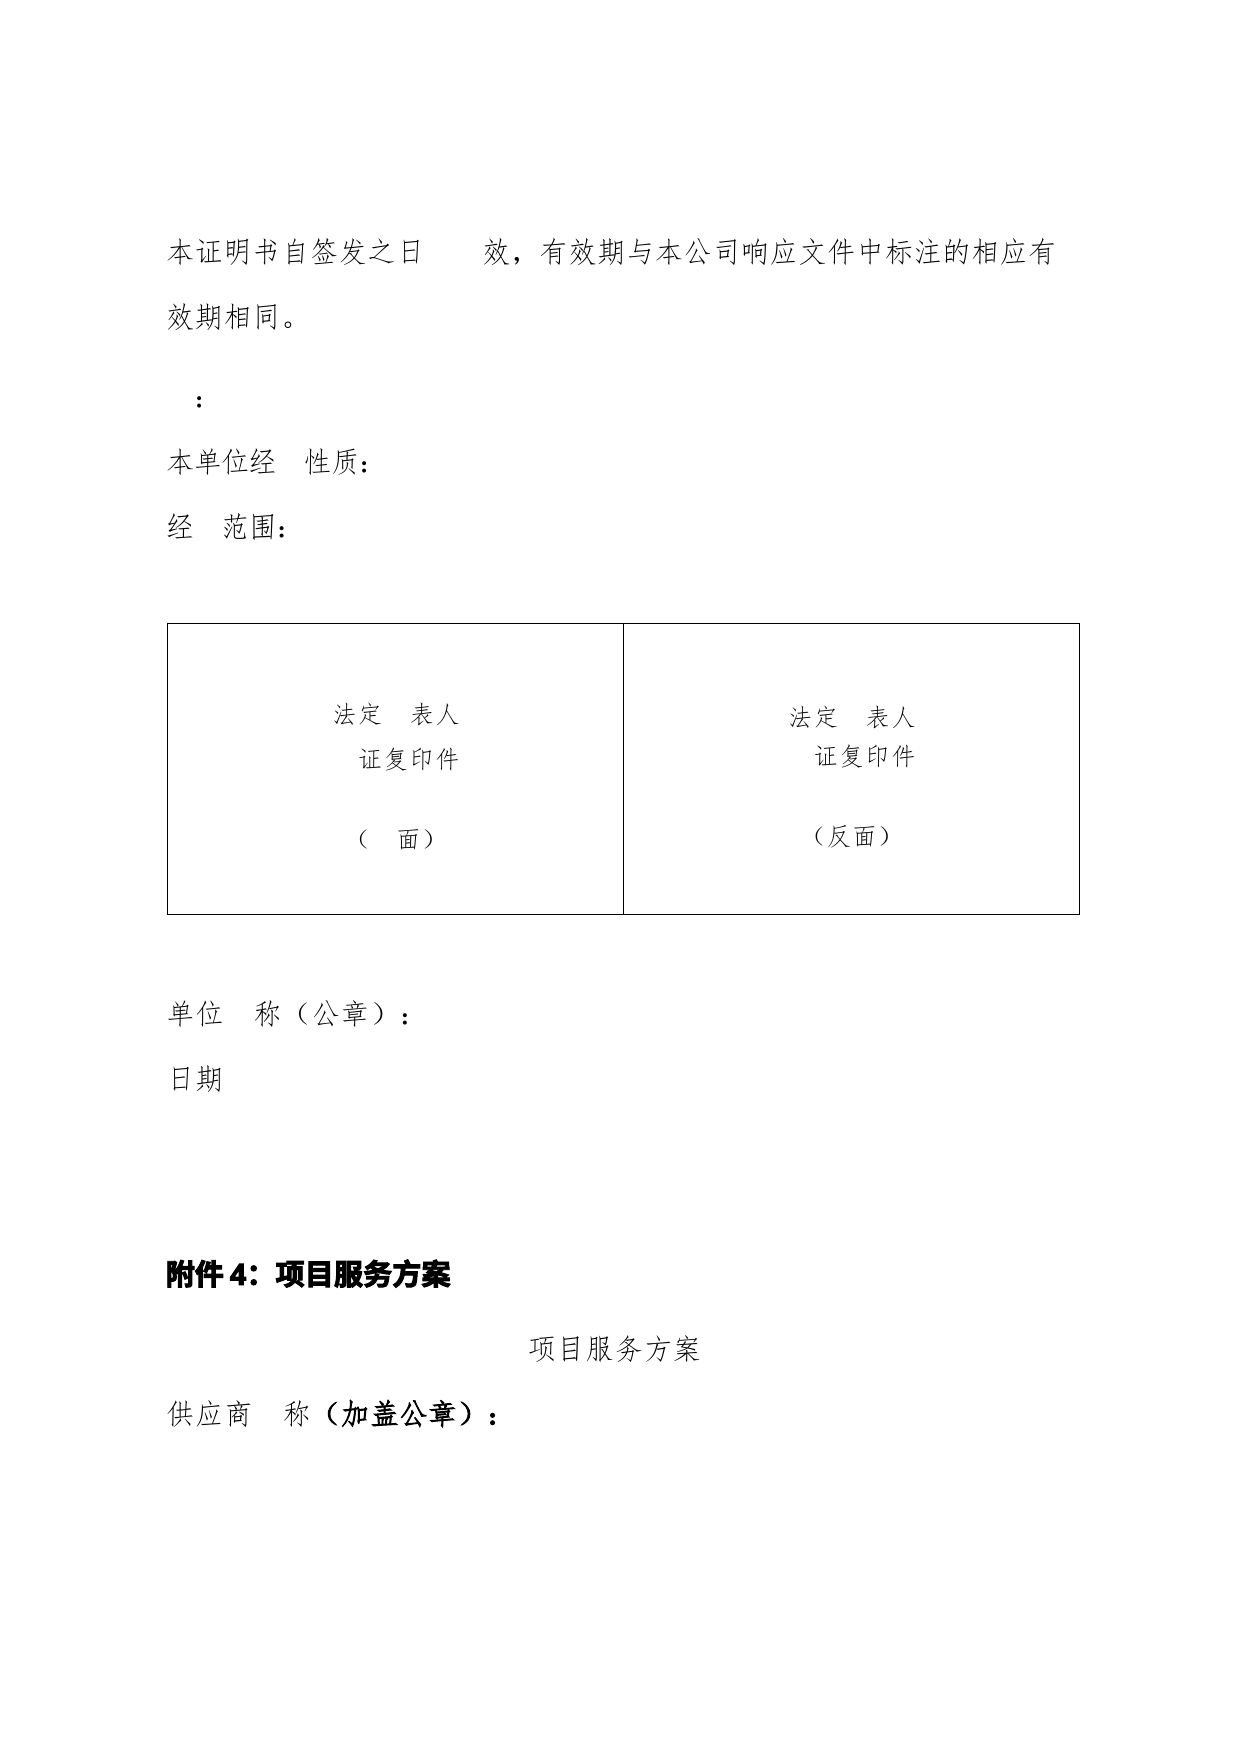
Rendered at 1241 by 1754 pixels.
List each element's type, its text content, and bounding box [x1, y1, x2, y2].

text 附： [165, 363, 1075, 428]
text 本单位经营性质： [165, 428, 1075, 493]
table_header 法定代表人 居民身份证复印件粘贴处 （正面） [168, 624, 623, 914]
text 经营范围： [165, 493, 1075, 558]
text 日期: [165, 1045, 1075, 1110]
text 供应商名称（加盖公章）： [165, 1379, 1075, 1444]
table_header 法定代表人 居民身份证复印件粘贴处 （反面） [624, 624, 1079, 914]
text 附件4：项目服务方案 [165, 1240, 1075, 1305]
text 本证明书自签发之日起生效，有效期与本公司响应文件中标注的相应有效期相同。 [165, 233, 1075, 363]
text 单位名称（公章）： [165, 980, 1075, 1045]
text 项目服务方案 [527, 1314, 1075, 1379]
